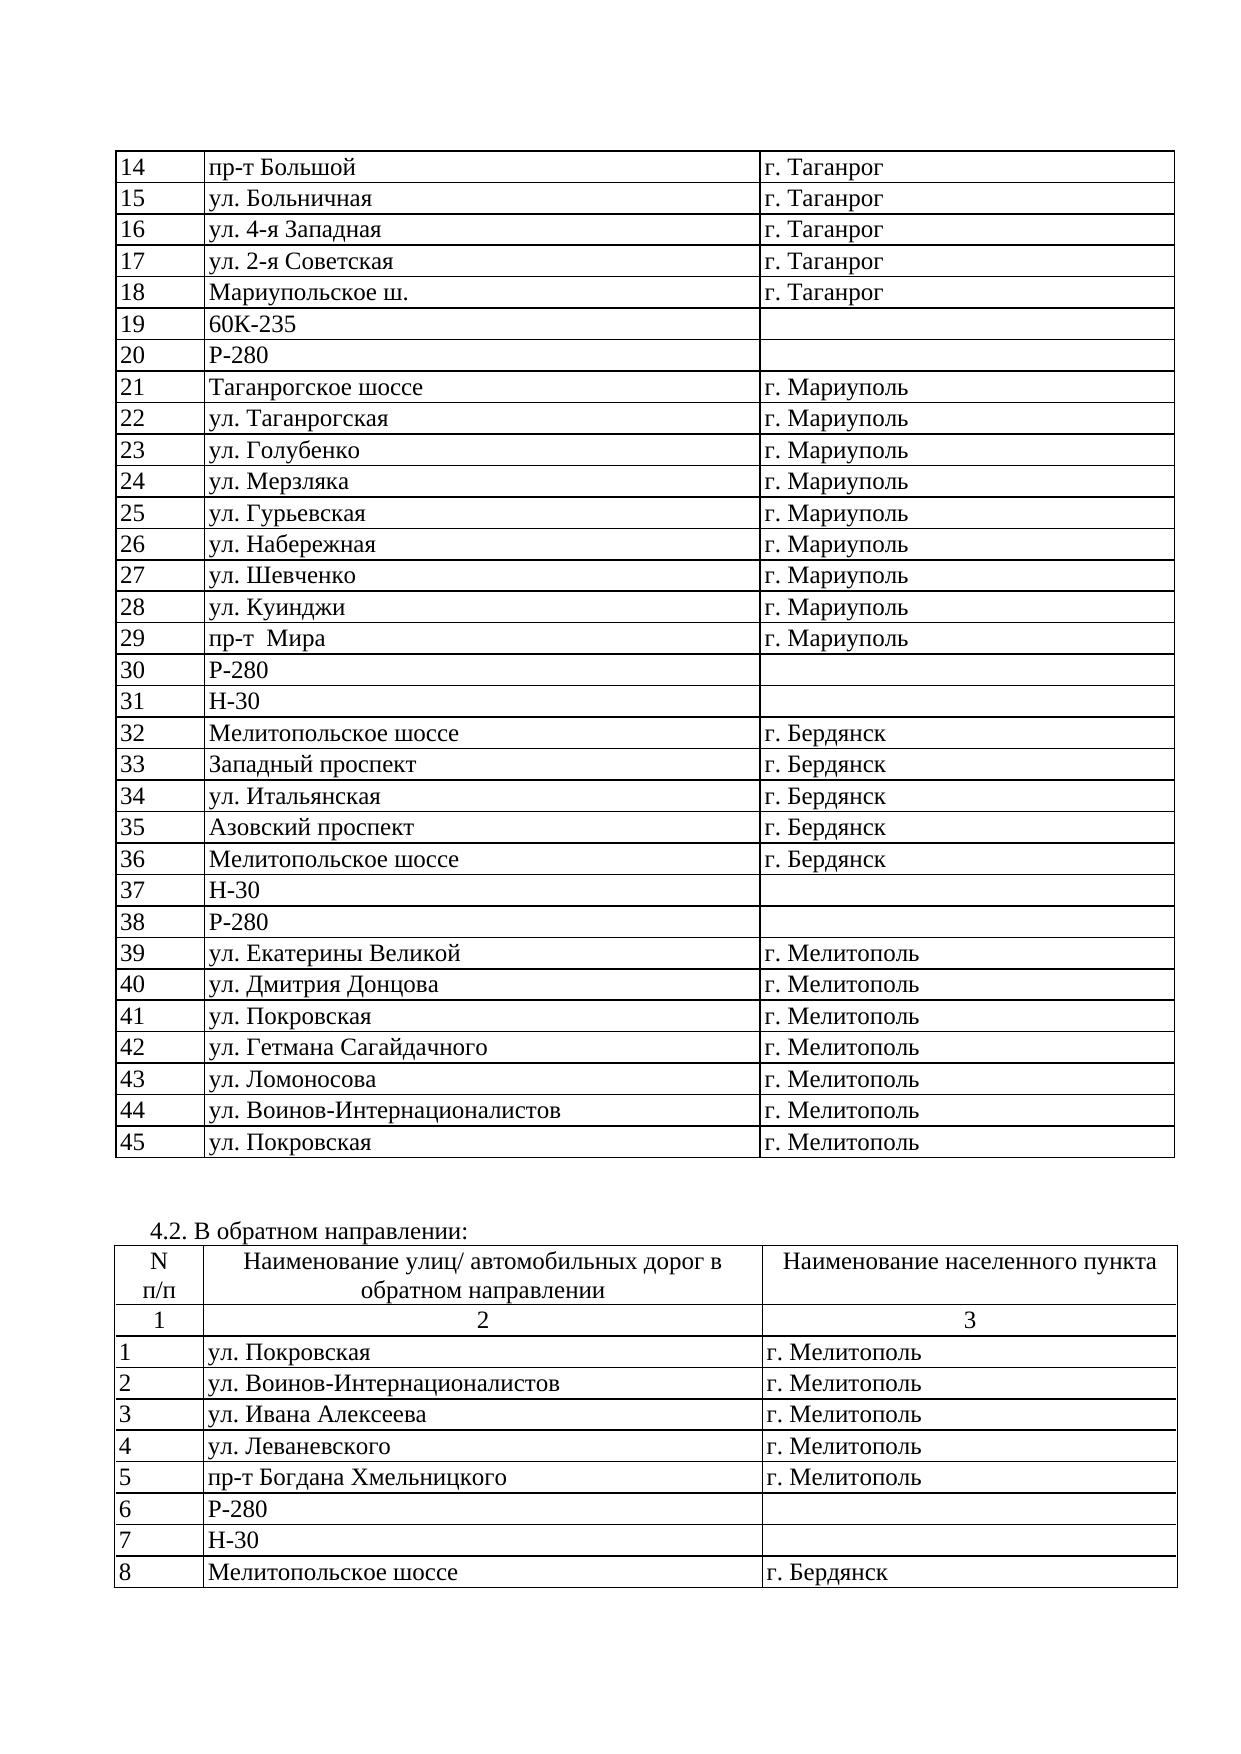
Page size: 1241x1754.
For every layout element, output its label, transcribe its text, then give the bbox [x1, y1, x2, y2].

table_cell Р-280 [205, 655, 759, 685]
table_cell г. Таганрог [761, 152, 1174, 181]
table_cell г. Бердянск [761, 718, 1174, 748]
table_cell ул. Дмитрия Донцова [205, 970, 759, 999]
table_cell г. Мелитополь [761, 1001, 1174, 1031]
table_cell [761, 655, 1174, 685]
table_cell г. Мариуполь [761, 466, 1174, 496]
table_cell 42 [117, 1032, 204, 1062]
table_cell ул. Куинджи [205, 592, 759, 622]
table_cell г. Мелитополь [763, 1366, 1177, 1398]
table_cell [761, 309, 1174, 339]
table_cell г. Мелитополь [761, 1127, 1174, 1157]
table_cell 39 [117, 938, 204, 968]
table_cell ул. Таганрогская [205, 403, 759, 433]
table_cell 1 [115, 1305, 203, 1335]
table_cell ул. 4-я Западная [205, 215, 759, 244]
table_cell ул. Екатерины Великой [205, 938, 759, 968]
table_cell г. Бердянск [763, 1555, 1177, 1587]
table_cell Азовский проспект [205, 812, 759, 842]
table_cell пр-т Большой [205, 152, 759, 181]
table_cell 15 [117, 183, 204, 213]
table_cell г. Мелитополь [761, 1032, 1174, 1062]
table_cell Мелитопольское шоссе [205, 844, 759, 873]
table_cell г. Мелитополь [761, 1064, 1174, 1094]
table_cell Н-30 [205, 686, 759, 716]
table_cell 33 [117, 749, 204, 779]
table_cell ул. Шевченко [205, 561, 759, 590]
table_cell 30 [117, 655, 204, 685]
table_cell 24 [117, 466, 204, 496]
table_cell г. Мариуполь [761, 372, 1174, 402]
table_cell 43 [117, 1064, 204, 1094]
table_cell 37 [117, 875, 204, 905]
table_cell Р-280 [204, 1494, 762, 1524]
table_cell [761, 686, 1174, 716]
table_cell Мариупольское ш. [205, 277, 759, 307]
table_cell г. Таганрог [761, 246, 1174, 276]
table_cell г. Бердянск [761, 749, 1174, 779]
table_cell 25 [117, 498, 204, 527]
table_cell ул. Покровская [205, 1001, 759, 1031]
table_cell г. Мариуполь [761, 561, 1174, 590]
table_cell 1 [115, 1336, 203, 1366]
table_cell ул. Голубенко [205, 435, 759, 464]
table_cell 20 [117, 340, 204, 370]
table_cell ул. Итальянская [205, 781, 759, 811]
table_cell г. Мелитополь [763, 1461, 1177, 1492]
table_header Наименование улиц/ автомобильных дорог в обратном направлении [204, 1246, 762, 1303]
table_cell [761, 907, 1174, 936]
table_cell 23 [117, 435, 204, 464]
table_cell Мелитопольское шоссе [205, 718, 759, 748]
table_cell 28 [117, 592, 204, 622]
table_cell 8 [115, 1556, 203, 1587]
table_cell г. Мелитополь [761, 970, 1174, 999]
table_cell Н-30 [205, 875, 759, 905]
table_cell г. Таганрог [761, 215, 1174, 244]
table_header Наименование населенного пункта [763, 1246, 1177, 1303]
table_cell 35 [117, 812, 204, 842]
table_cell ул. Леваневского [204, 1431, 762, 1461]
table_cell г. Мелитополь [763, 1335, 1177, 1366]
table_cell ул. Покровская [204, 1337, 762, 1366]
table_cell ул. Набережная [205, 529, 759, 559]
table_cell ул. Ломоносова [205, 1064, 759, 1094]
table_cell 3 [763, 1304, 1177, 1335]
table_cell г. Мелитополь [763, 1429, 1177, 1461]
table_cell [761, 875, 1174, 905]
table_cell 40 [117, 970, 204, 999]
table_cell 41 [117, 1001, 204, 1031]
table_cell [763, 1524, 1177, 1555]
table_cell 36 [117, 844, 204, 873]
table_cell 7 [115, 1525, 203, 1555]
table_cell 45 [117, 1127, 204, 1157]
table_cell 31 [117, 686, 204, 716]
table_cell [761, 340, 1174, 370]
table_cell 3 [115, 1399, 203, 1429]
table_cell 27 [117, 561, 204, 590]
table_cell Западный проспект [205, 749, 759, 779]
table_cell Таганрогское шоссе [205, 372, 759, 402]
table_cell Мелитопольское шоссе [204, 1557, 762, 1587]
table_cell ул. Покровская [205, 1127, 759, 1157]
table_cell ул. Гетмана Сагайдачного [205, 1032, 759, 1062]
table_cell ул. Ивана Алексеева [204, 1400, 762, 1429]
table_cell г. Мариуполь [761, 498, 1174, 527]
table_cell г. Таганрог [761, 277, 1174, 307]
table_cell Р-280 [205, 907, 759, 936]
table_cell г. Бердянск [761, 812, 1174, 842]
table_cell Р-280 [205, 340, 759, 370]
table_cell г. Мариуполь [761, 623, 1174, 653]
table_header N п/п [115, 1246, 203, 1303]
table_cell 19 [117, 309, 204, 339]
table_cell г. Таганрог [761, 183, 1174, 213]
table_cell ул. 2-я Советская [205, 246, 759, 276]
table_cell 14 [117, 152, 204, 181]
table_cell ул. Воинов-Интернационалистов [205, 1095, 759, 1125]
table_cell г. Мариуполь [761, 529, 1174, 559]
table_cell 21 [117, 372, 204, 402]
table_cell 16 [117, 215, 204, 244]
table_cell ул. Гурьевская [205, 498, 759, 527]
table_cell 4 [115, 1430, 203, 1461]
table_cell 5 [115, 1462, 203, 1492]
table_cell 17 [117, 246, 204, 276]
table_cell г. Мариуполь [761, 592, 1174, 622]
table_cell 60К-235 [205, 309, 759, 339]
table_cell 44 [117, 1095, 204, 1125]
table_cell 38 [117, 907, 204, 936]
table_cell 29 [117, 623, 204, 653]
table_cell ул. Больничная [205, 183, 759, 213]
table_cell г. Мариуполь [761, 403, 1174, 433]
text 4.2. В обратном направлении: [150, 1216, 1090, 1244]
table_cell пр-т Богдана Хмельницкого [204, 1462, 762, 1492]
table_cell [763, 1492, 1177, 1524]
table_cell г. Бердянск [761, 781, 1174, 811]
table_cell ул. Мерзляка [205, 466, 759, 496]
table_cell пр-т Мира [205, 623, 759, 653]
table_cell г. Бердянск [761, 844, 1174, 873]
table_cell г. Мелитополь [763, 1398, 1177, 1429]
table_cell 34 [117, 781, 204, 811]
table_cell 22 [117, 403, 204, 433]
table_cell г. Мелитополь [761, 938, 1174, 968]
table_cell 2 [204, 1305, 762, 1335]
table_cell 6 [115, 1493, 203, 1524]
table_cell 18 [117, 277, 204, 307]
table_cell 26 [117, 529, 204, 559]
table_cell ул. Воинов-Интернационалистов [204, 1368, 762, 1398]
table_cell 32 [117, 718, 204, 748]
table_cell г. Мелитополь [761, 1095, 1174, 1125]
table_cell Н-30 [204, 1525, 762, 1555]
table_cell 2 [115, 1368, 203, 1398]
table_cell г. Мариуполь [761, 435, 1174, 464]
